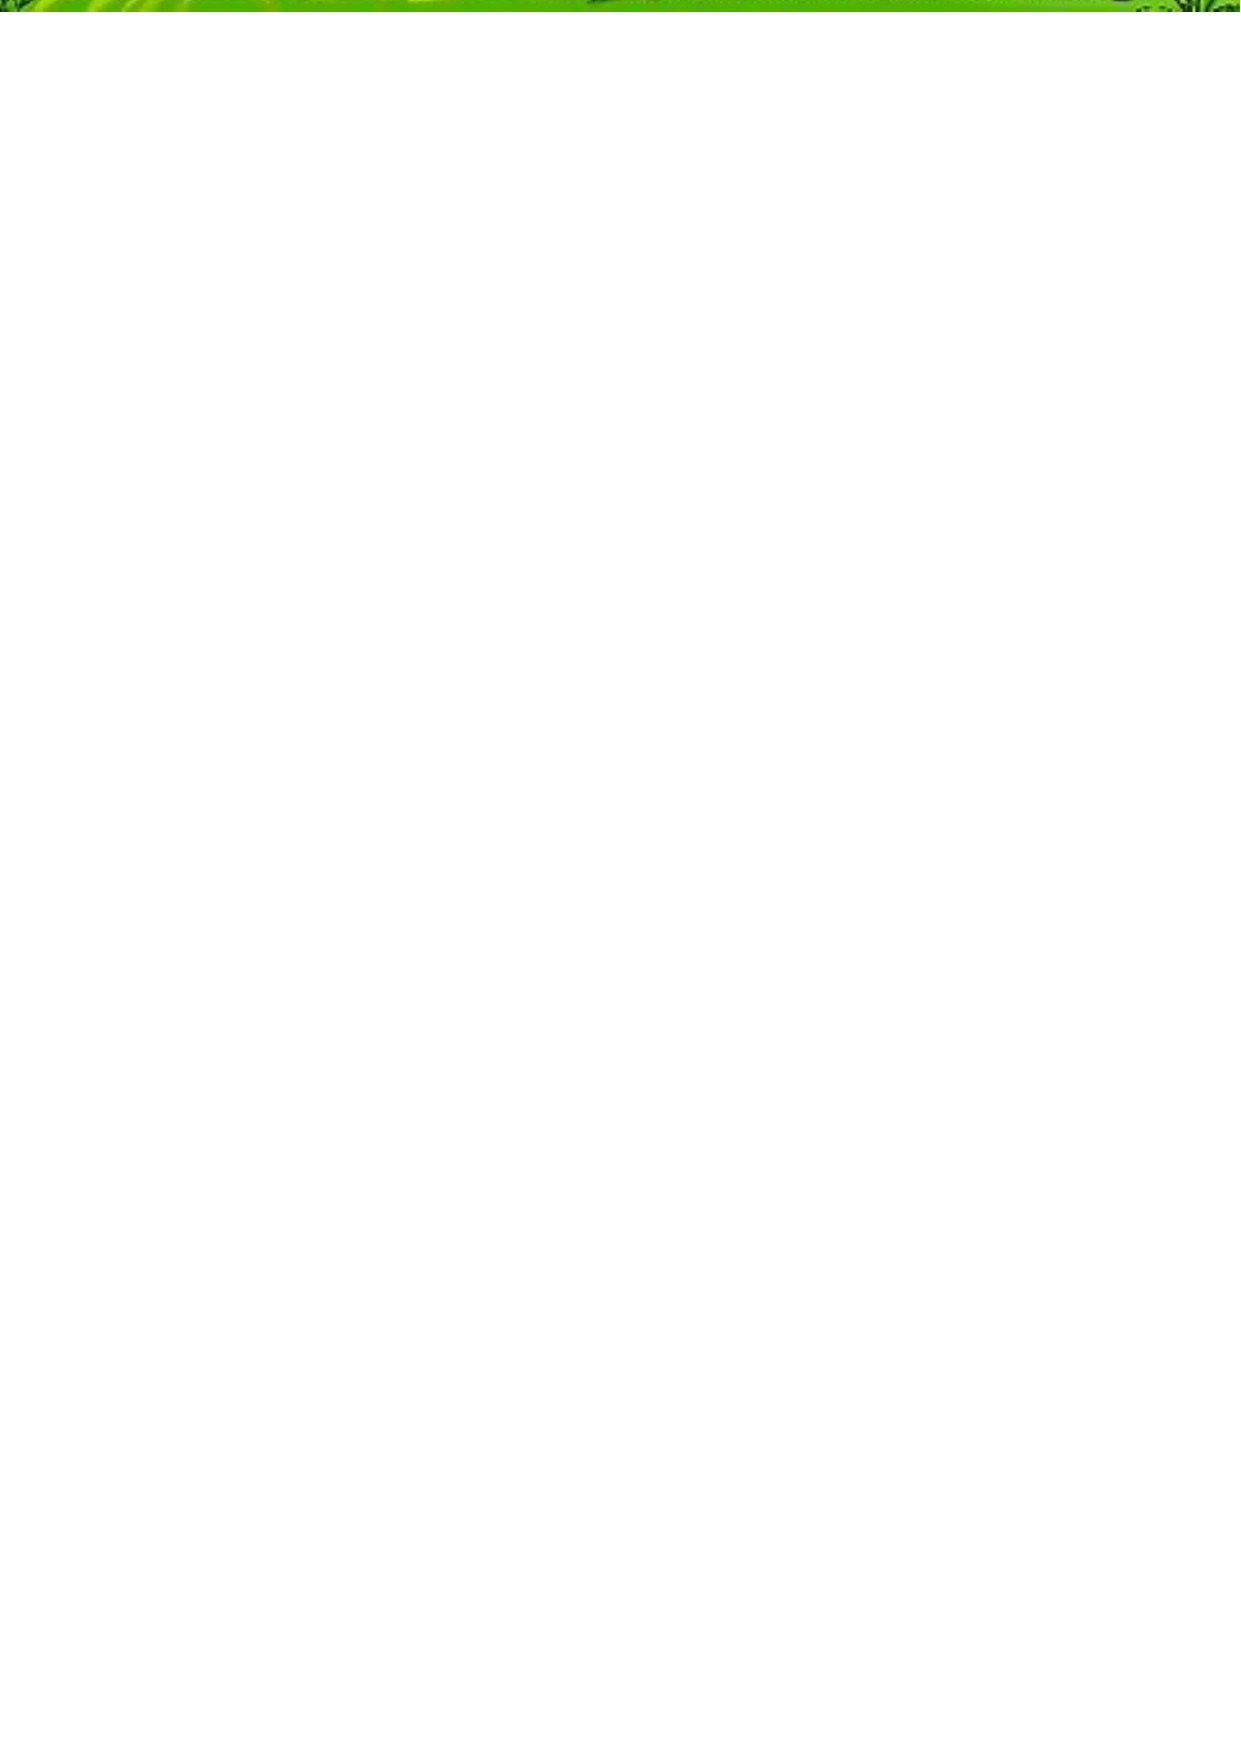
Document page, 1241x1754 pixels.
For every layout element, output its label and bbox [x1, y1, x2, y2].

picture [0, 0, 1241, 12]
